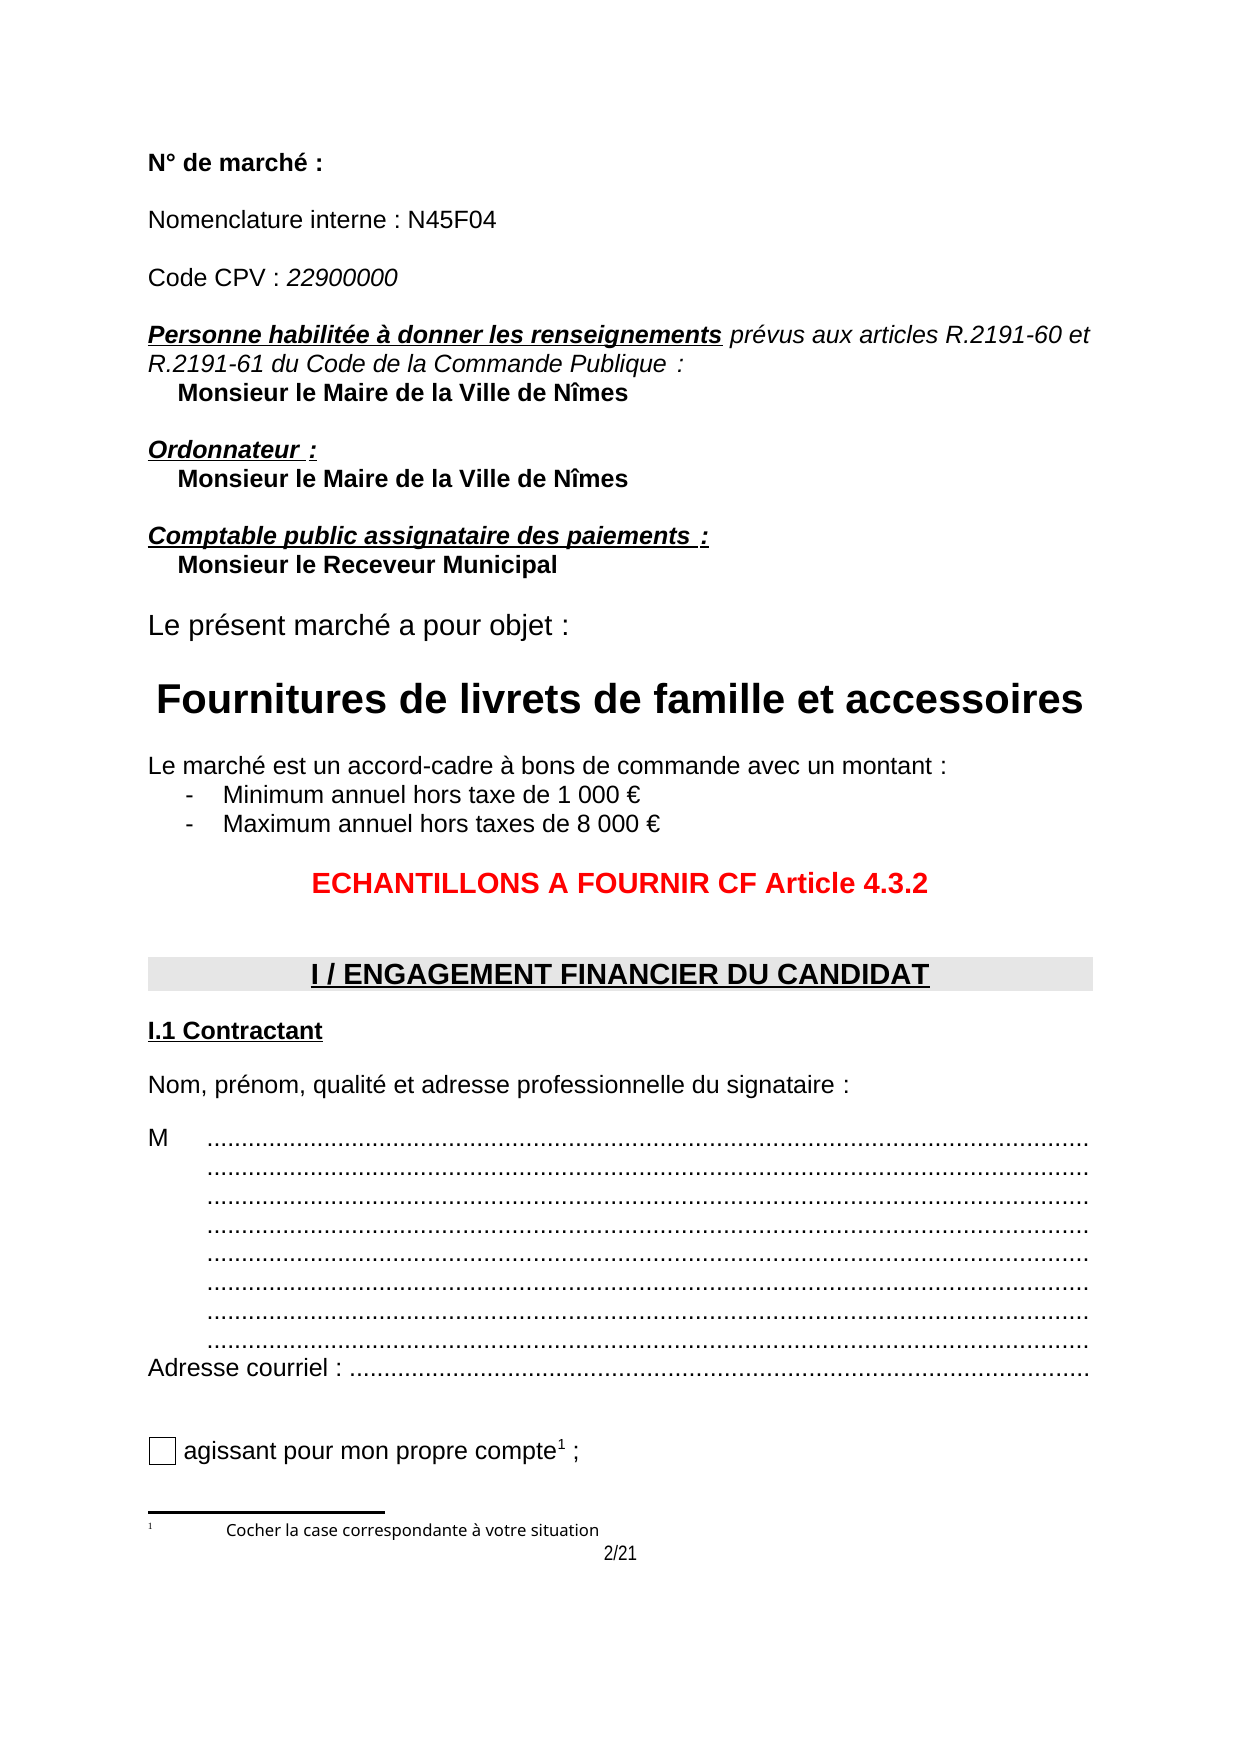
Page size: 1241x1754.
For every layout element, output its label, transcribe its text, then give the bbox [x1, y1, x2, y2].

text Monsieur le Maire de de Nîmes [177, 464, 1093, 493]
text Monsieur le Receveur Municipal [177, 550, 1093, 579]
list Maximum annuel hors taxes de 8 000 € [185, 809, 1093, 838]
text Fournitures de livrets de famille et accessoires [148, 675, 1093, 723]
text Monsieur le Maire de de Nîmes [177, 378, 1093, 406]
text ECHANTILLONS A FOURNIR CF Article 4.3.2 [148, 866, 1093, 900]
text N° de marché : [148, 148, 1093, 176]
text Code CPV : 22900000 [148, 263, 1093, 291]
text M [148, 1123, 1093, 1152]
subtitle I.1 Contractant [148, 1016, 1093, 1045]
text Comptable public assignataire des paiements : [148, 521, 1093, 550]
text Adresse courriel : [148, 1353, 1093, 1411]
text Le présent marché a pour objet : [148, 608, 1093, 641]
text Nomenclature interne : N45F04 [148, 205, 1093, 234]
text agissant pour mon propre compte ; [148, 1436, 1093, 1465]
text Ordonnateur : [148, 435, 1093, 464]
text Nom, prénom, qualité et adresse professionnelle du signataire : [148, 1070, 1093, 1098]
text Personne habilitée à donner les renseignements prévus aux articles R.2191-60 et R.2191-61 du Code de la Commande Publique : [148, 320, 1093, 378]
subtitle I / Engagement financier du candidat [148, 957, 1093, 991]
text Le marché est un accord-cadre à bons de commande avec un montant : [148, 751, 1093, 780]
list Minimum annuel hors taxe de 1 000 € [185, 780, 1093, 809]
